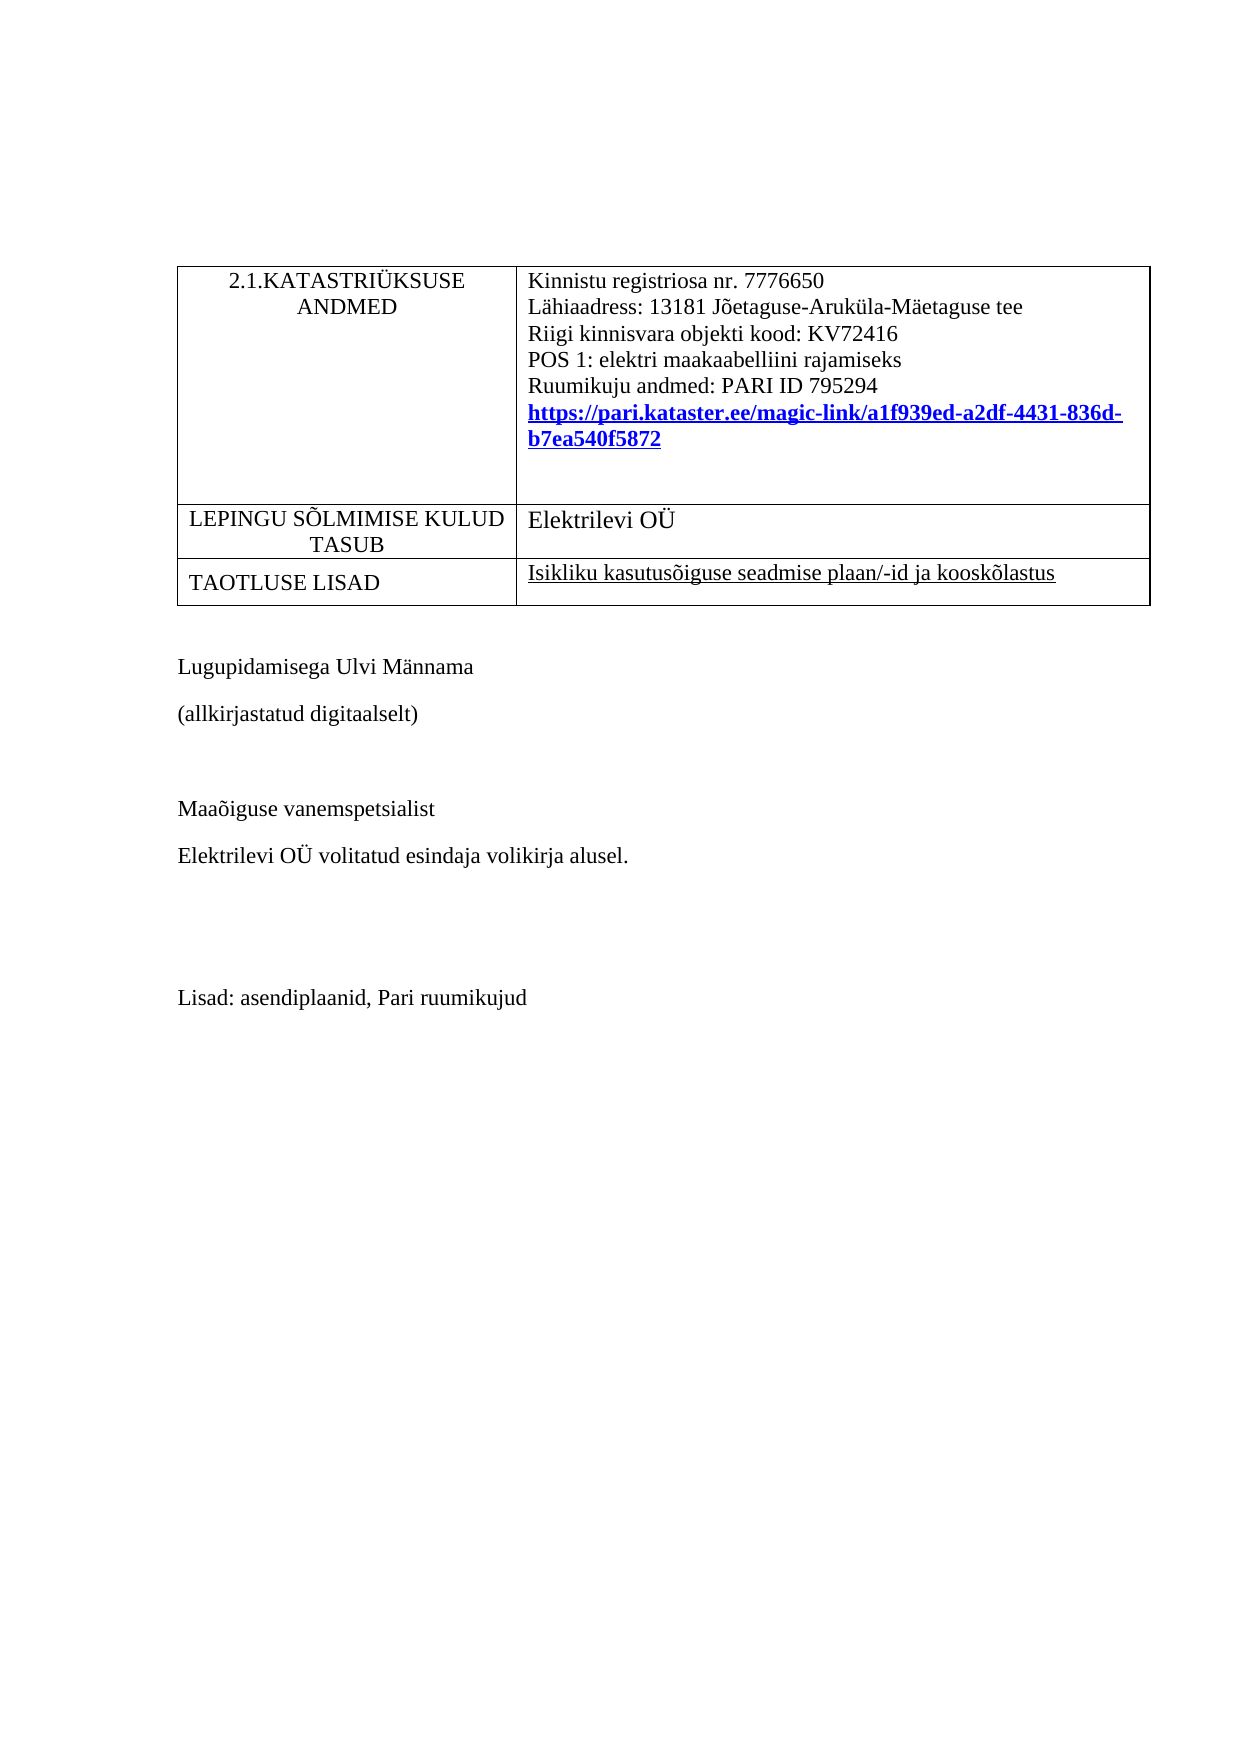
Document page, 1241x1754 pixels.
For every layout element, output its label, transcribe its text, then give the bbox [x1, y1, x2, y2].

table_cell Isikliku kasutusõiguse seadmise plaan/-id ja kooskõlastus [517, 559, 1149, 605]
text (allkirjastatud digitaalselt) [177, 700, 1152, 727]
text Lisad: asendiplaanid, Pari ruumikujud [177, 983, 1152, 1010]
text Lugupidamisega Ulvi Männama [177, 653, 1152, 679]
table_cell LEPINGU SÕLMIMISE KULUD TASUB [178, 505, 516, 558]
table_cell Elektrilevi OÜ [517, 505, 1149, 558]
text Elektrilevi OÜ volitatud esindaja volikirja alusel. [177, 842, 1152, 868]
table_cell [517, 267, 1149, 504]
text Maaõiguse vanemspetsialist [177, 795, 1152, 821]
table_cell TAOTLUSE LISAD [178, 559, 516, 605]
